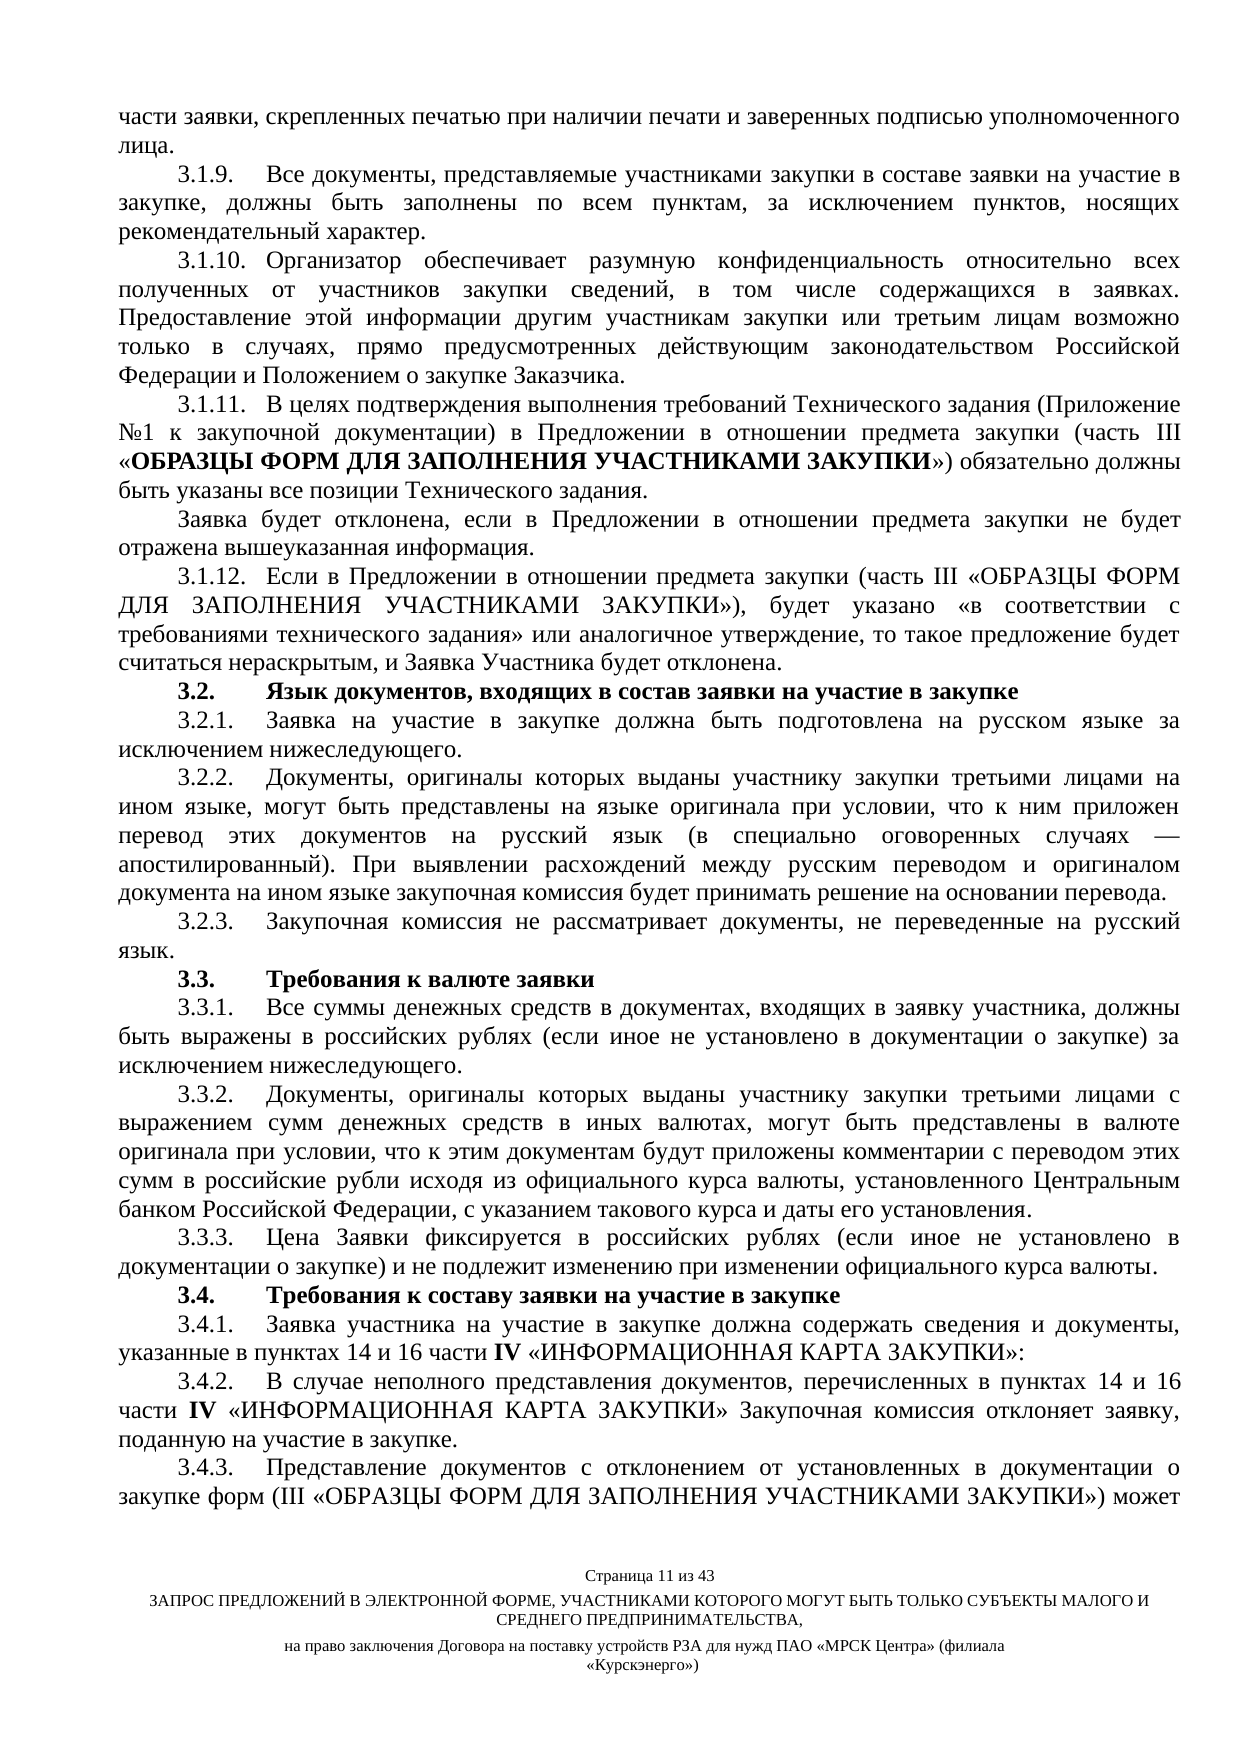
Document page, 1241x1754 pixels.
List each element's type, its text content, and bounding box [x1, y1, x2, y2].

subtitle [118, 1452, 1181, 1510]
subtitle Заявка участника на участие в закупке должна содержать сведения и документы, указанные в пунктах 14 и 16 части IV «ИНФОРМАЦИОННАЯ КАРТА ЗАКУПКИ»: [118, 1309, 1181, 1366]
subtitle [118, 101, 1181, 159]
subtitle В целях подтверждения выполнения требований Технического задания (Приложение №1 к закупочной документации) в Предложении в отношении предмета закупки (часть III «ОБРАЗЦЫ ФОРМ ДЛЯ ЗАПОЛНЕНИЯ УЧАСТНИКАМИ ЗАКУПКИ») обязательно должны быть указаны все позиции Технического задания. [118, 389, 1181, 504]
subtitle Документы, оригиналы которых выданы участнику закупки третьими лицами с выражением сумм денежных средств в иных валютах, могут быть представлены в валюте оригинала при условии, что к этим документам будут приложены комментарии с переводом этих сумм в российские рубли исходя из официального курса валюты, установленного Центральным банком Российской Федерации, с указанием такового курса и даты его установления. [118, 1079, 1181, 1222]
subtitle Закупочная комиссия не рассматривает документы, не переведенные на русский язык. [118, 906, 1181, 964]
subtitle Заявка будет отклонена, если в Предложении в отношении предмета закупки не будет отражена вышеуказанная информация. [118, 504, 1181, 561]
subtitle Документы, оригиналы которых выданы участнику закупки третьими лицами на ином языке, могут быть представлены на языке оригинала при условии, что к ним приложен перевод этих документов на русский язык (в специально оговоренных случаях — апостилированный). При выявлении расхождений между русским переводом и оригиналом документа на ином языке закупочная комиссия будет принимать решение на основании перевода. [118, 762, 1181, 906]
subtitle В случае неполного представления документов, перечисленных в пунктах 14 и 16 части IV «ИНФОРМАЦИОННАЯ КАРТА ЗАКУПКИ» Закупочная комиссия отклоняет заявку, поданную на участие в закупке. [118, 1366, 1181, 1452]
subtitle Требования к валюте заявки [118, 964, 1181, 992]
subtitle Организатор обеспечивает разумную конфиденциальность относительно всех полученных от участников закупки сведений, в том числе содержащихся в заявках. Предоставление этой информации другим участникам закупки или третьим лицам возможно только в случаях, прямо предусмотренных действующим законодательством Российской Федерации и Положением о закупке Заказчика. [118, 245, 1181, 389]
subtitle Заявка на участие в закупке должна быть подготовлена на русском языке за исключением нижеследующего. [118, 705, 1181, 762]
subtitle Язык документов, входящих в состав заявки на участие в закупке [118, 676, 1181, 705]
subtitle Требования к составу заявки на участие в закупке [118, 1280, 1181, 1309]
subtitle Все суммы денежных средств в документах, входящих в заявку участника, должны быть выражены в российских рублях (если иное не установлено в документации о закупке) за исключением нижеследующего. [118, 992, 1181, 1079]
subtitle Если в Предложении в отношении предмета закупки (часть III «ОБРАЗЦЫ ФОРМ ДЛЯ ЗАПОЛНЕНИЯ УЧАСТНИКАМИ ЗАКУПКИ»), будет указано «в соответствии с требованиями технического задания» или аналогичное утверждение, то такое предложение будет считаться нераскрытым, и Заявка Участника будет отклонена. [118, 561, 1181, 676]
subtitle Цена Заявки фиксируется в российских рублях (если иное не установлено в документации о закупке) и не подлежит изменению при изменении официального курса валюты. [118, 1222, 1181, 1280]
subtitle Все документы, представляемые участниками закупки в составе заявки на участие в закупке, должны быть заполнены по всем пунктам, за исключением пунктов, носящих рекомендательный характер. [118, 159, 1181, 245]
